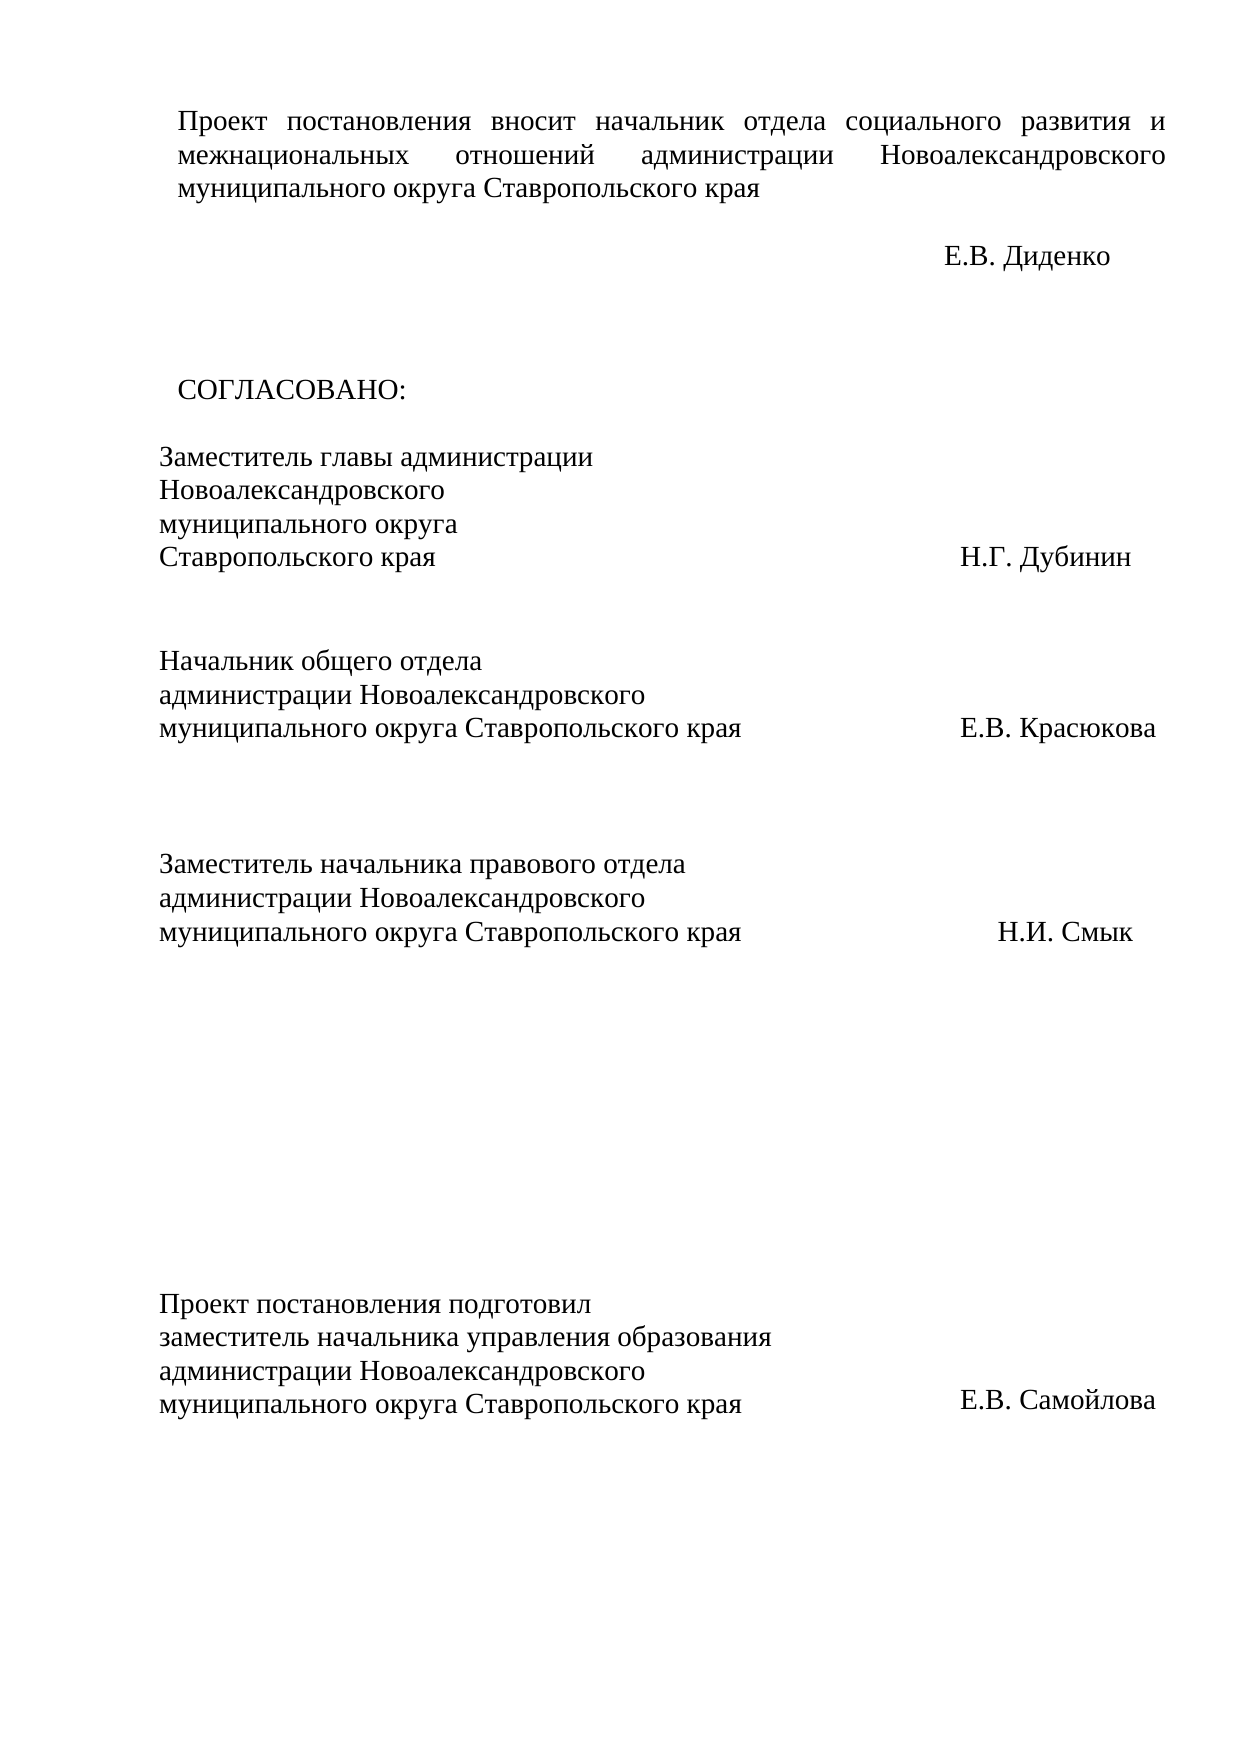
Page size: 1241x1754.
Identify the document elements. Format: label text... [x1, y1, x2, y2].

text Проект постановления вносит начальник отдела социального развития и межнациональных отношений администрации Новоалександровского муниципального округа Ставропольского края [177, 103, 1167, 204]
text СОГЛАСОВАНО: [177, 372, 1167, 405]
table_cell Е.В. Самойлова [949, 1018, 1181, 1454]
table_header Заместитель главы администрации Новоалександровского муниципального округа Ставропольского края [148, 439, 949, 643]
table_header Н.Г. Дубинин [949, 439, 1181, 643]
table_cell Заместитель начальника правового отдела администрации Новоалександровского муниципального округа Ставропольского края [148, 813, 949, 1018]
table_cell Е.В. Красюкова [949, 644, 1181, 813]
table_cell Начальник общего отдела администрации Новоалександровского муниципального округа Ставропольского края [148, 644, 949, 813]
table_cell Проект постановления подготовил заместитель начальника управления образования администрации Новоалександровского муниципального округа Ставропольского края [148, 1018, 949, 1454]
text Е.В. Диденко [177, 238, 1167, 271]
table_cell Н.И. Смык [949, 813, 1181, 1018]
